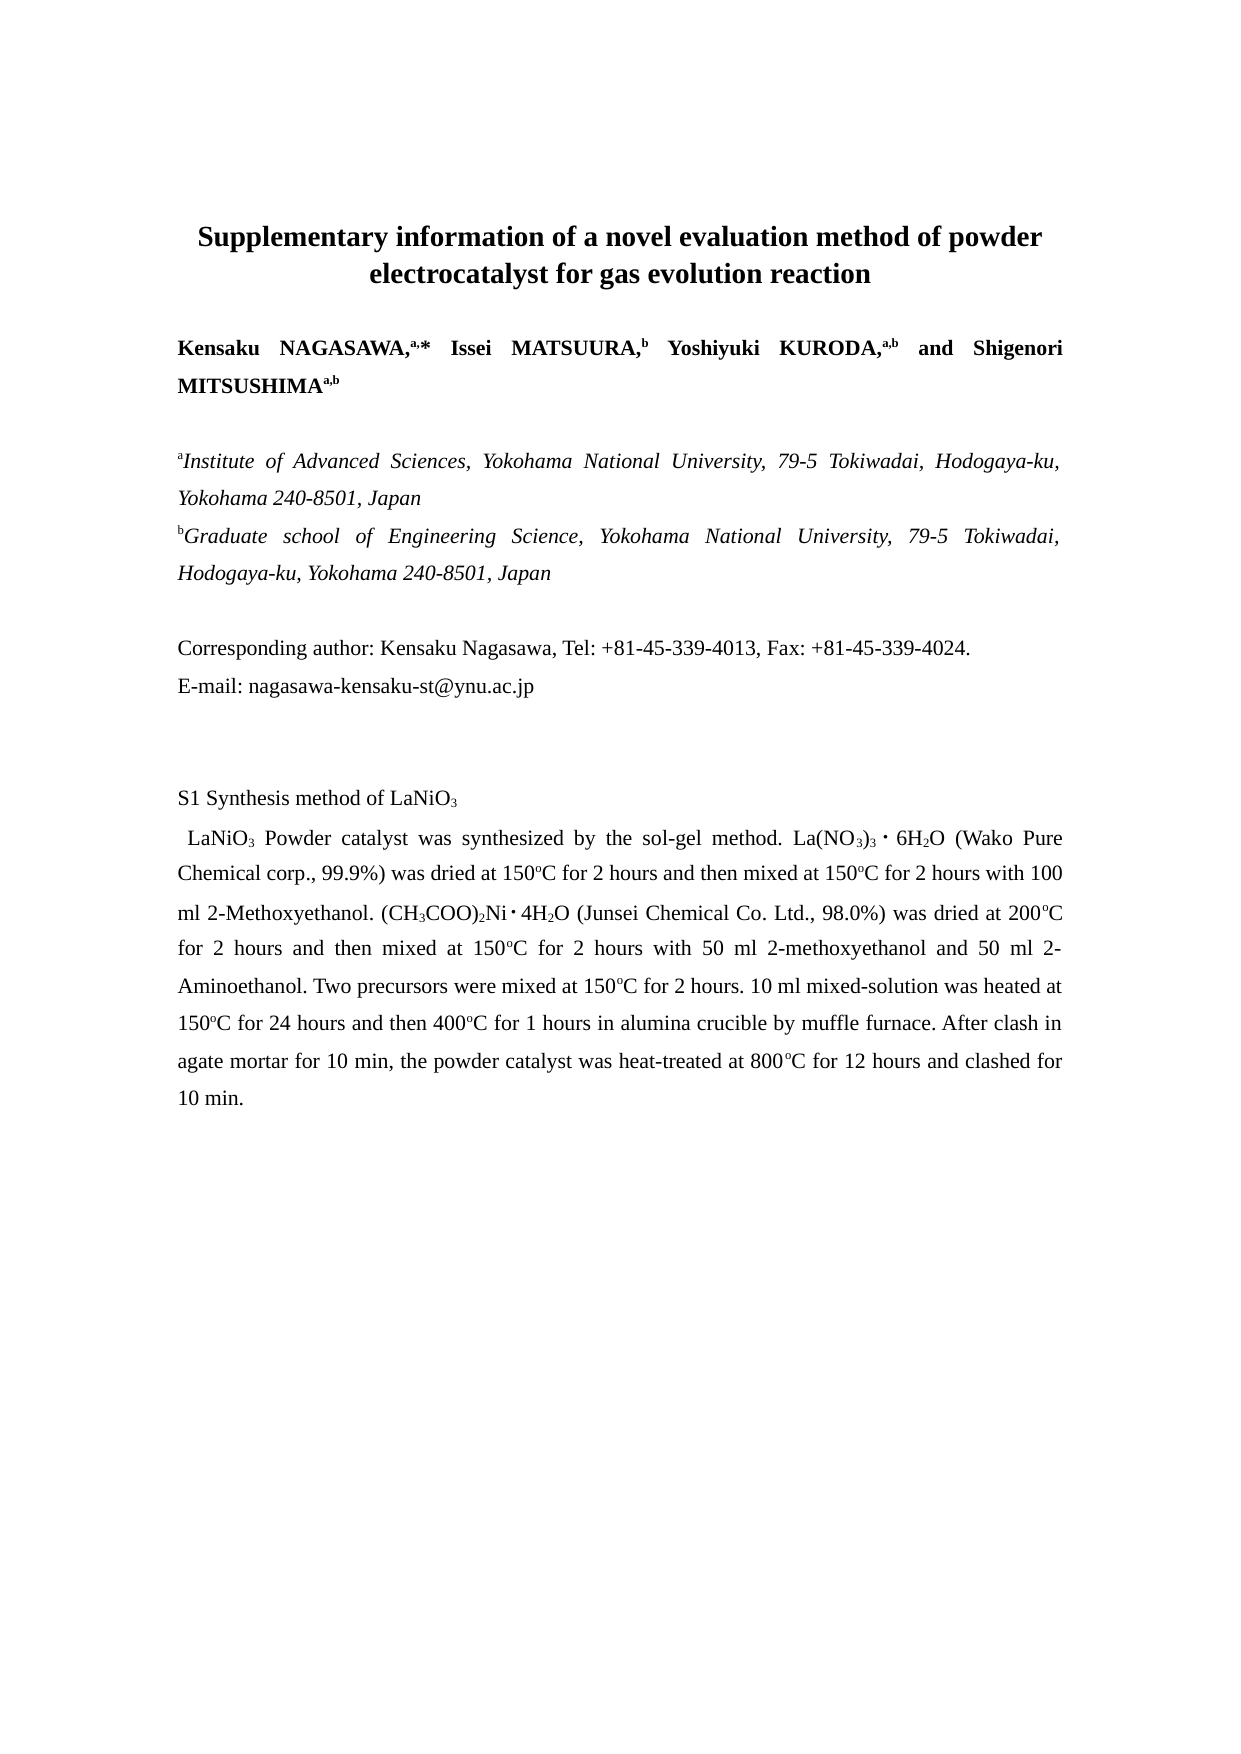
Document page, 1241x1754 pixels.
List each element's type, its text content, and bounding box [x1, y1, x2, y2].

text Kensaku NAGASAWA,a,* Issei MATSUURA,b Yoshiyuki KURODA,a,b and Shigenori MITSUSHIMAa,b [177, 329, 1063, 404]
text S1 Synthesis method of LaNiO3 [177, 779, 1063, 817]
text LaNiO3 Powder catalyst was synthesized by the sol-gel method. La(NO3)3･6H2O (Wako Pure Chemical corp., 99.9%) was dried at 150oC for 2 hours and then mixed at 150oC for 2 hours with 100 ml 2-Methoxyethanol. (CH3COO)2Ni･4H2O (Junsei Chemical Co. Ltd., 98.0%) was dried at 200oC for 2 hours and then mixed at 150oC for 2 hours with 50 ml 2-methoxyethanol and 50 ml 2-Aminoethanol. Two precursors were mixed at 150oC for 2 hours. 10 ml mixed-solution was heated at 150oC for 24 hours and then 400oC for 1 hours in alumina crucible by muffle furnace. After clash in agate mortar for 10 min, the powder catalyst was heat-treated at 800oC for 12 hours and clashed for 10 min. [177, 817, 1063, 1117]
text Supplementary information of a novel evaluation method of powder electrocatalyst for gas evolution reaction [177, 217, 1063, 292]
text bGraduate school of Engineering Science, Yokohama National University, 79-5 Tokiwadai, Hodogaya-ku, Yokohama 240-8501, Japan [177, 517, 1063, 592]
text Corresponding author: Kensaku Nagasawa, Tel: +81-45-339-4013, Fax: +81-45-339-4024. [177, 629, 1063, 667]
text aInstitute of Advanced Sciences, Yokohama National University, 79-5 Tokiwadai, Hodogaya-ku, Yokohama 240-8501, Japan [177, 442, 1063, 517]
text E-mail: nagasawa-kensaku-st@ynu.ac.jp [177, 667, 1063, 704]
